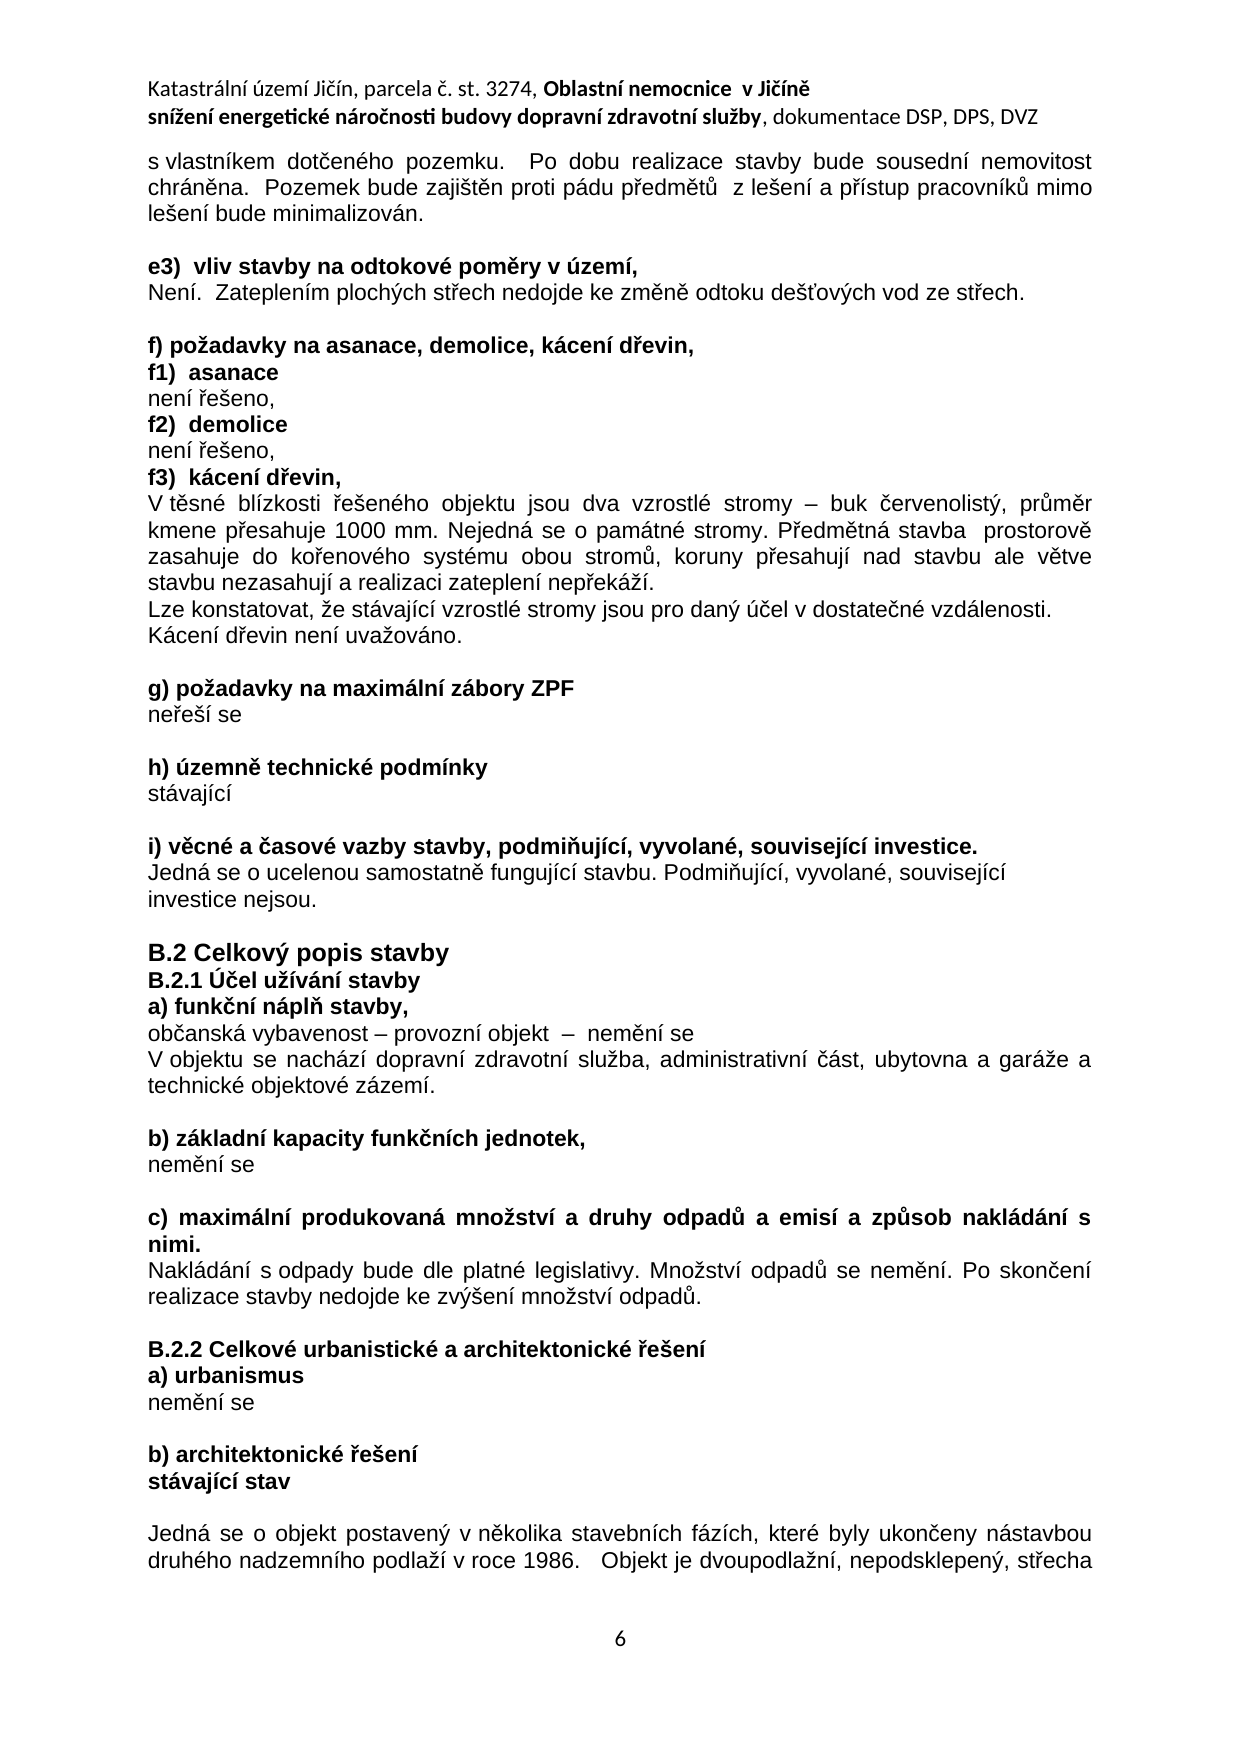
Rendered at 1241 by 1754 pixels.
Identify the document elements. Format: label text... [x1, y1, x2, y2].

text i) věcné a časové vazby stavby, podmiňující, vyvolané, související investice. [148, 833, 1093, 859]
text Jedná se o ucelenou samostatně fungující stavbu. Podmiňující, vyvolané, související investice nejsou. [148, 859, 1093, 912]
text stávající stav [148, 1468, 1093, 1494]
text g) požadavky na maximální zábory ZPF [148, 675, 1093, 701]
text Lze konstatovat, že stávající vzrostlé stromy jsou pro daný účel v dostatečné vzdálenosti. [148, 596, 1093, 622]
text h) územně technické podmínky [148, 754, 1093, 780]
text a) urbanismus [148, 1362, 1093, 1389]
text Kácení dřevin není uvažováno. [148, 622, 1093, 648]
text f1) asanace [148, 358, 1093, 385]
text není řešeno, [148, 385, 1093, 411]
text B.2.1 Účel užívání stavby [148, 967, 1093, 993]
text V objektu se nachází dopravní zdravotní služba, administrativní část, ubytovna a garáže a technické objektové zázemí. [148, 1046, 1093, 1099]
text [148, 148, 1093, 227]
text c) maximální produkovaná množství a druhy odpadů a emisí a způsob nakládání s nimi. [148, 1204, 1093, 1257]
text stávající [148, 780, 1093, 806]
text neřeší se [148, 701, 1093, 727]
text nemění se [148, 1389, 1093, 1415]
text není řešeno, [148, 437, 1093, 464]
text V těsné blízkosti řešeného objektu jsou dva vzrostlé stromy – buk červenolistý, průměr kmene přesahuje 1000 mm. Nejedná se o památné stromy. Předmětná stavba prostorově zasahuje do kořenového systému obou stromů, koruny přesahují nad stavbu ale větve stavbu nezasahují a realizaci zateplení nepřekáží. [148, 490, 1093, 596]
text e3) vliv stavby na odtokové poměry v území, [148, 253, 1093, 279]
text b) základní kapacity funkčních jednotek, [148, 1125, 1093, 1151]
text f2) demolice [148, 411, 1093, 437]
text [148, 1520, 1093, 1573]
text a) funkční náplň stavby, [148, 993, 1093, 1020]
text Nakládání s odpady bude dle platné legislativy. Množství odpadů se nemění. Po skončení realizace stavby nedojde ke zvýšení množství odpadů. [148, 1257, 1093, 1309]
text B.2 Celkový popis stavby [148, 938, 1093, 967]
text občanská vybavenost – provozní objekt – nemění se [148, 1020, 1093, 1046]
text b) architektonické řešení [148, 1441, 1093, 1468]
text f) požadavky na asanace, demolice, kácení dřevin, [148, 332, 1093, 358]
text Není. Zateplením plochých střech nedojde ke změně odtoku dešťových vod ze střech. [148, 279, 1093, 306]
text f3) kácení dřevin, [148, 464, 1093, 490]
text nemění se [148, 1151, 1093, 1178]
text B.2.2 Celkové urbanistické a architektonické řešení [148, 1336, 1093, 1362]
